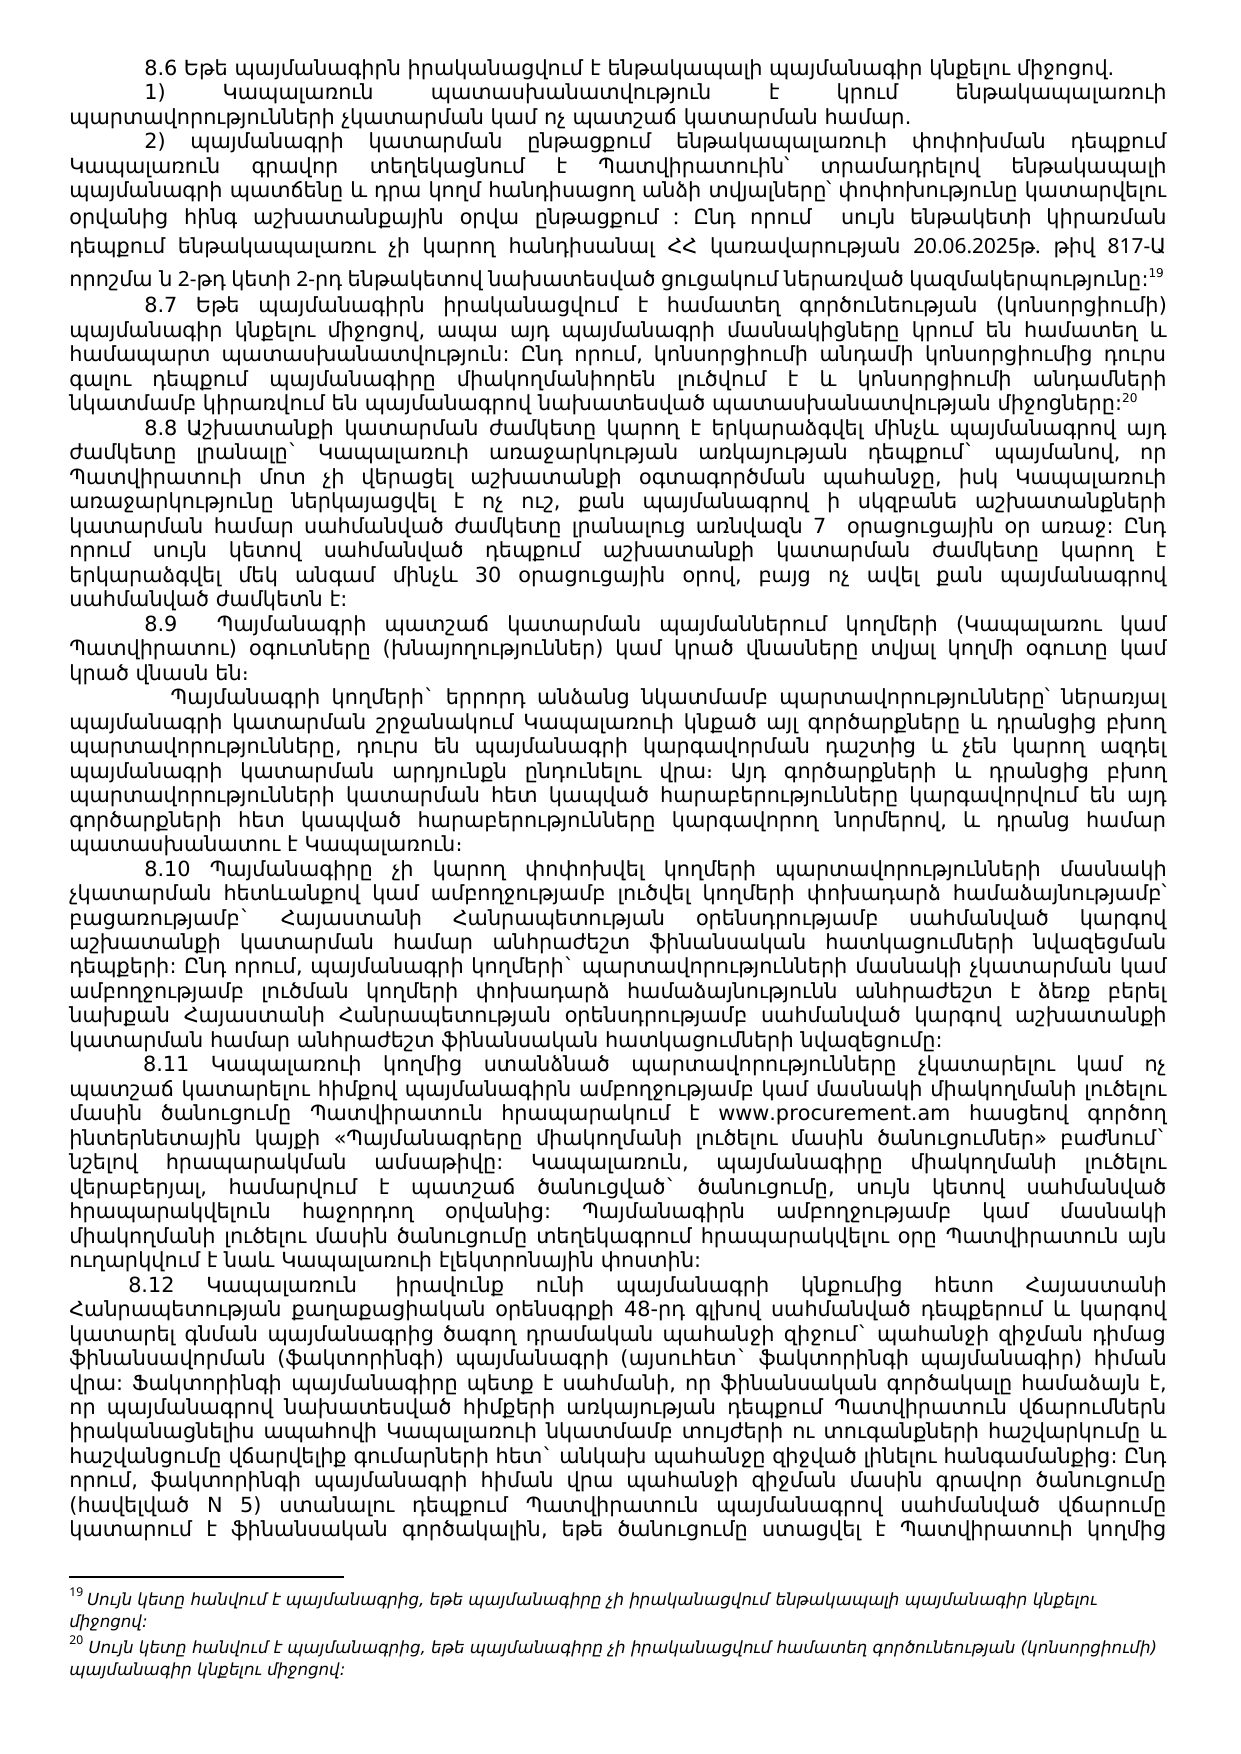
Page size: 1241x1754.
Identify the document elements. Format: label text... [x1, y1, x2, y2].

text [69, 1272, 1167, 1542]
text 2) պայմանագրի կատարման ընթացքում ենթակապալառուի փոփոխման դեպքում Կապալառուն գրավոր տեղեկացնում է Պատվիրատուին՝ տրամադրելով ենթակապալի պայմանագրի պատճենը և դրա կողմ հանդիսացող անձի տվյալները՝ փոփոխությունը կատարվելու օրվանից հինգ աշխատանքային օրվա ընթացքում : Ընդ որում սույն ենթակետի կիրառման դեպքում ենթակապալառու չի կարող հանդիսանալ ՀՀ կառավարության 20.06.2025թ. թիվ 817-Ա որոշմա ն 2-թդ կետի 2-րդ ենթակետով նախատեսված ցուցակում ներառված կազմակերպությունը: [69, 129, 1167, 293]
text 8.9 Պայմանագրի պատշաճ կատարման պայմաններում կողմերի (Կապալառու կամ Պատվիրատու) օգուտները (խնայողություններ) կամ կրած վնասները տվյալ կողմի օգուտը կամ կրած վնասն են։ [69, 612, 1167, 685]
text 8.6 Եթե պայմանագիրն իրականացվում է ենթակապալի պայմանագիր կնքելու միջոցով. [69, 56, 1167, 80]
text 8.8 Աշխատանքի կատարման ժամկետը կարող է երկարաձգվել մինչև պայմանագրով այդ ժամկետը լրանալը` Կապալառուի առաջարկության առկայության դեպքում` պայմանով, որ Պատվիրատուի մոտ չի վերացել աշխատանքի օգտագործման պահանջը, իսկ Կապալառուի առաջարկությունը ներկայացվել է ոչ ուշ, քան պայմանագրով ի սկզբանե աշխատանքների կատարման համար սահմանված ժամկետը լրանալուց առնվազն 7 օրացուցային օր առաջ: Ընդ որում սույն կետով սահմանված դեպքում աշխատանքի կատարման ժամկետը կարող է երկարաձգվել մեկ անգամ մինչև 30 օրացուցային օրով, բայց ոչ ավել քան պայմանագրով սահմանված ժամկետն է: [69, 416, 1167, 612]
text Պայմանագրի կողմերի` երրորդ անձանց նկատմամբ պարտավորությունները՝ ներառյալ պայմանագրի կատարման շրջանակում Կապալառուի կնքած այլ գործարքները և դրանցից բխող պարտավորությունները, դուրս են պայմանագրի կարգավորման դաշտից և չեն կարող ազդել պայմանագրի կատարման արդյունքն ընդունելու վրա։ Այդ գործարքների և դրանցից բխող պարտավորությունների կատարման հետ կապված հարաբերությունները կարգավորվում են այդ գործարքների հետ կապված հարաբերությունները կարգավորող նորմերով, և դրանց համար պատասխանատու է Կապալառուն։ [69, 685, 1167, 856]
text 8.10 Պայմանագիրը չի կարող փոփոխվել կողմերի պարտավորությունների մասնակի չկատարման հետևանքով կամ ամբողջությամբ լուծվել կողմերի փոխադարձ համաձայնությամբ՝ բացառությամբ` Հայաստանի Հանրապետության օրենսդրությամբ սահմանված կարգով աշխատանքի կատարման համար անհրաժեշտ ֆինանսական հատկացումների նվազեցման դեպքերի: Ընդ որում, պայմանագրի կողմերի` պարտավորությունների մասնակի չկատարման կամ ամբողջությամբ լուծման կողմերի փոխադարձ համաձայնությունն անհրաժեշտ է ձեռք բերել նախքան Հայաստանի Հանրապետության օրենսդրությամբ սահմանված կարգով աշխատանքի կատարման համար անհրաժեշտ ֆինանսական հատկացումների նվազեցումը: [69, 856, 1167, 1052]
text 8.11 Կապալառուի կողմից ստանձնած պարտավորությունները չկատարելու կամ ոչ պատշաճ կատարելու հիմքով պայմանագիրն ամբողջությամբ կամ մասնակի միակողմանի լուծելու մասին ծանուցումը Պատվիրատուն հրապարակում է www.procurement.am հասցեով գործող ինտերնետային կայքի «Պայմանագրերը միակողմանի լուծելու մասին ծանուցումներ» բաժնում` նշելով հրապարակման ամսաթիվը: Կապալառուն, պայմանագիրը միակողմանի լուծելու վերաբերյալ, համարվում է պատշաճ ծանուցված` ծանուցումը, սույն կետով սահմանված հրապարակվելուն հաջորդող օրվանից: Պայմանագիրն ամբողջությամբ կամ մասնակի միակողմանի լուծելու մասին ծանուցումը տեղեկագրում հրապարակվելու օրը Պատվիրատուն այն ուղարկվում է նաև Կապալառուի էլեկտրոնային փոստին: [69, 1052, 1167, 1272]
text 1) Կապալառուն պատասխանատվություն է կրում ենթակապալառուի պարտավորությունների չկատարման կամ ոչ պատշաճ կատարման համար. [69, 80, 1167, 129]
text 8.7 Եթե պայմանագիրն իրականացվում է համատեղ գործունեության (կոնսորցիումի) պայմանագիր կնքելու միջոցով, ապա այդ պայմանագրի մասնակիցները կրում են համատեղ և համապարտ պատասխանատվություն: Ընդ որում, կոնսորցիումի անդամի կոնսորցիումից դուրս գալու դեպքում պայմանագիրը միակողմանիորեն լուծվում է և կոնսորցիումի անդամների նկատմամբ կիրառվում են պայմանագրով նախատեսված պատասխանատվության միջոցները: [69, 293, 1167, 416]
